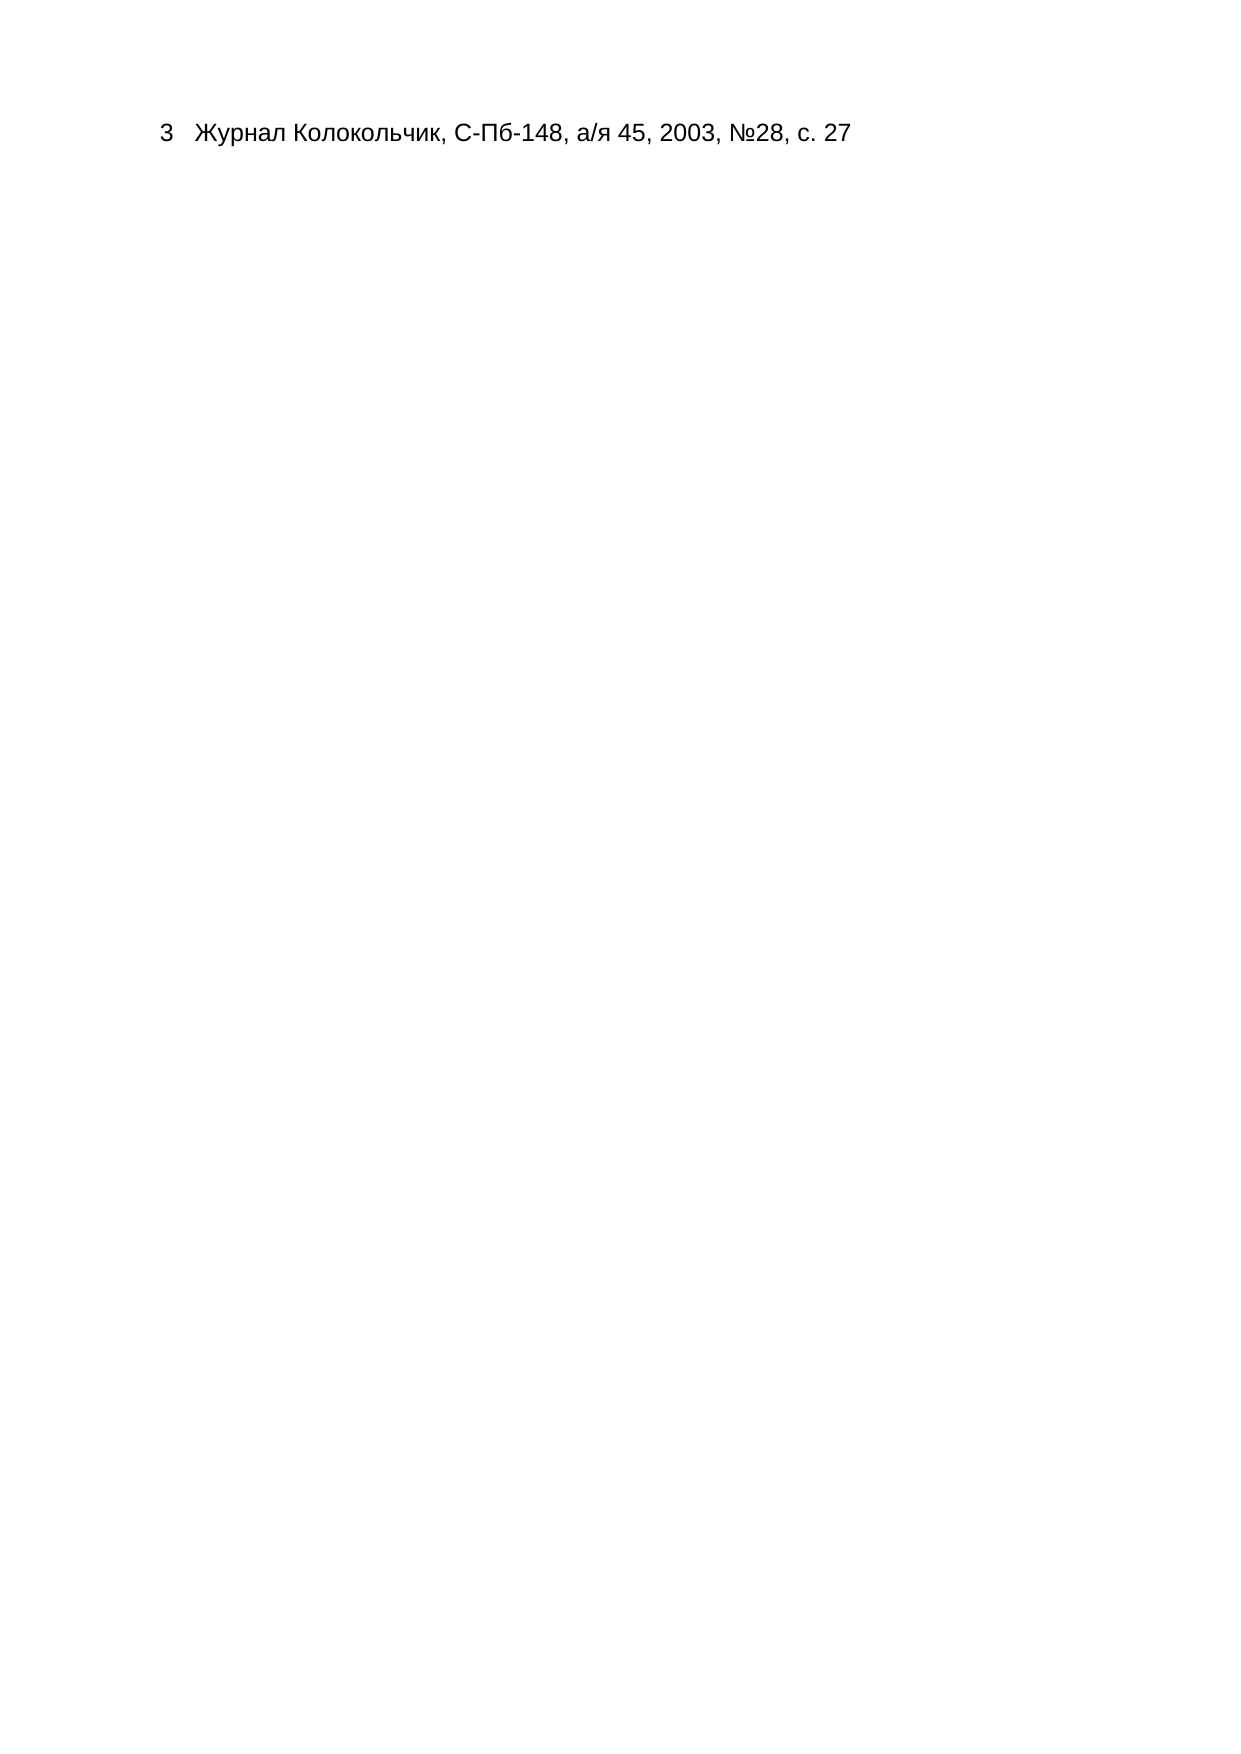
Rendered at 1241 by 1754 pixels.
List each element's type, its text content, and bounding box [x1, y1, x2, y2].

text 3 Журнал Колокольчик, С-Пб-148, а/я 45, 2003, №28, с. 27 [118, 118, 1122, 147]
